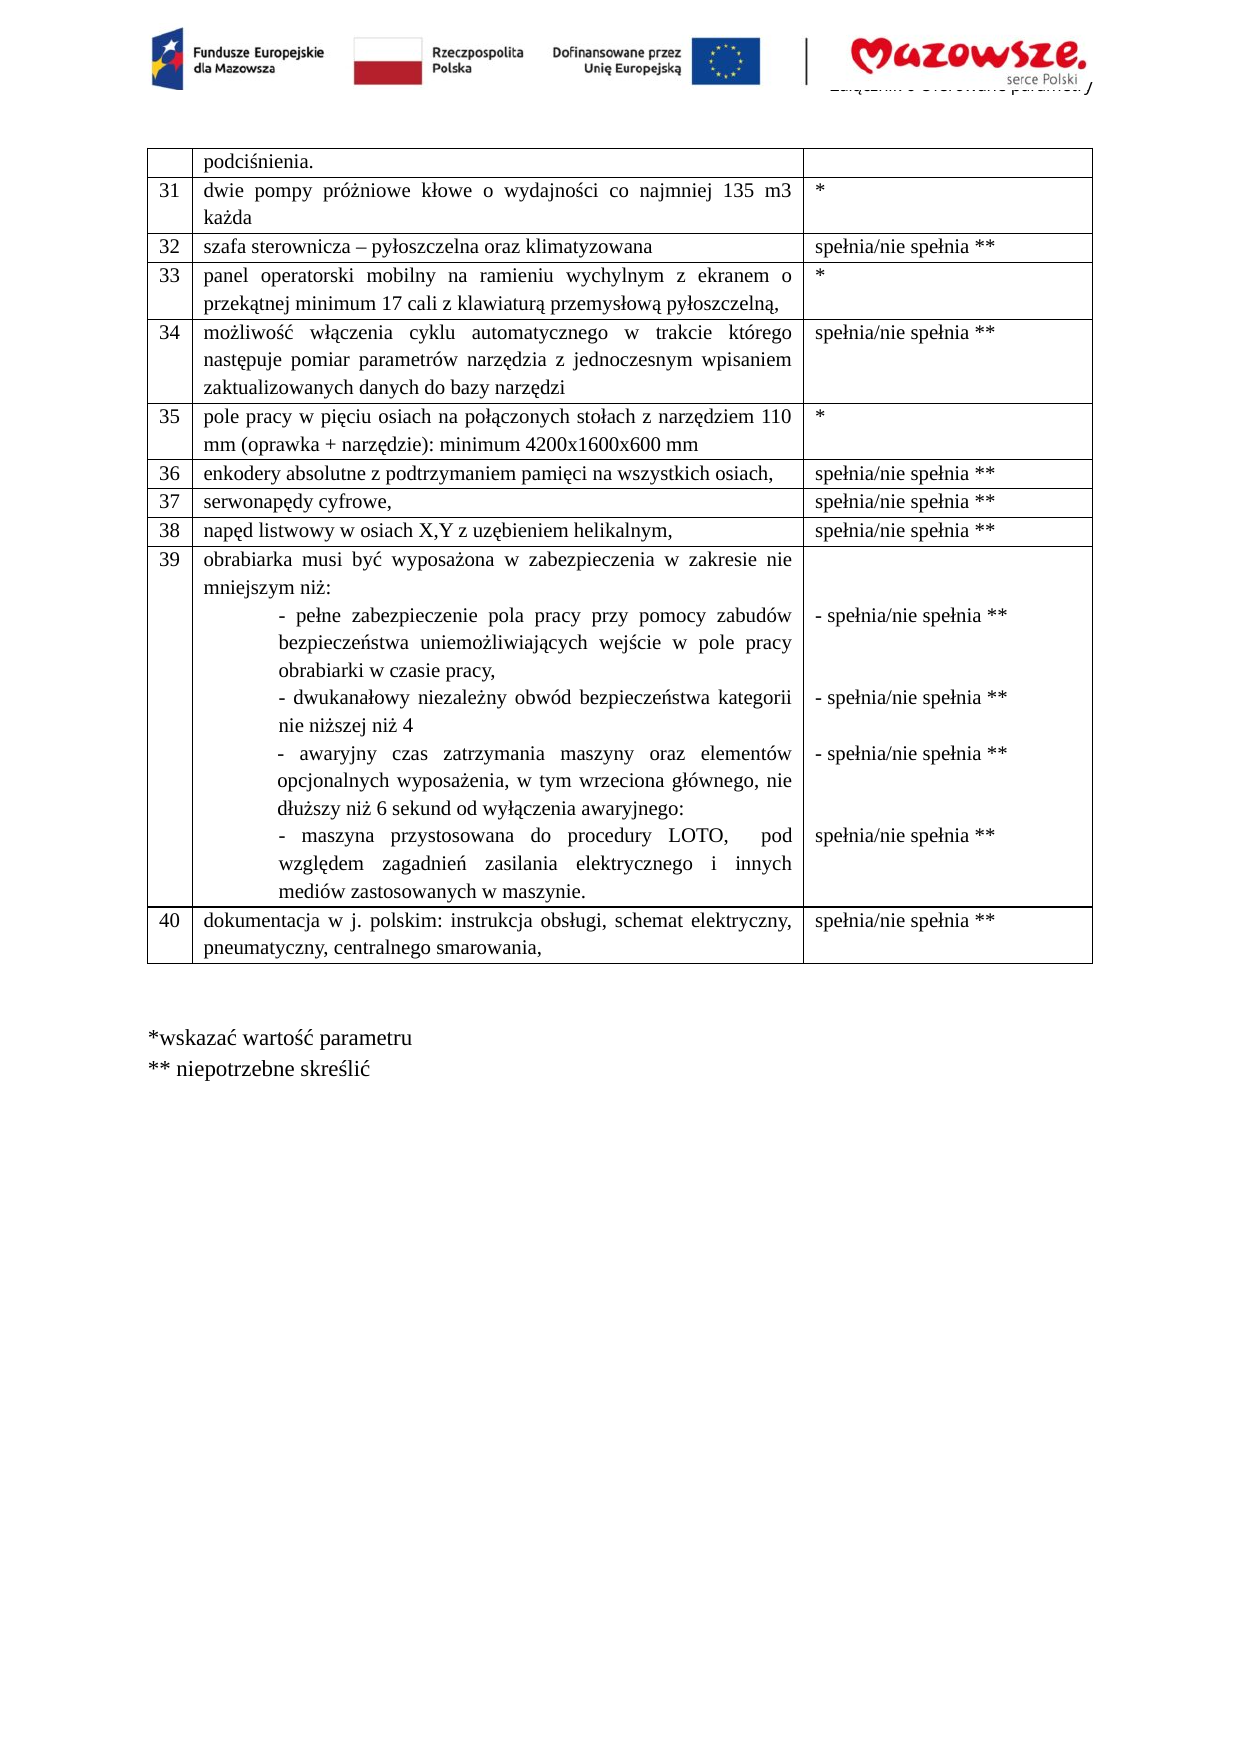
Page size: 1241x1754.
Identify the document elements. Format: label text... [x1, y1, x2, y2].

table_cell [804, 149, 1092, 177]
table_cell * [804, 404, 1092, 459]
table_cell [193, 149, 803, 177]
table_cell 31 [148, 178, 192, 233]
table_cell dwie pompy próżniowe kłowe o wydajności co najmniej 135 m3 każda [193, 178, 803, 233]
table_cell pole pracy w pięciu osiach na połączonych stołach z narzędziem 110 mm (oprawka + narzędzie): minimum 4200x1600x600 mm [193, 404, 803, 459]
table_cell 35 [148, 404, 192, 459]
table_cell enkodery absolutne z podtrzymaniem pamięci na wszystkich osiach, [193, 460, 803, 488]
text ** niepotrzebne skreślić [148, 1055, 1093, 1081]
table_cell * [804, 178, 1092, 233]
table_cell spełnia/nie spełnia ** [804, 320, 1092, 403]
text *wskazać wartość parametru [148, 1024, 1093, 1051]
table_cell szafa sterownicza – pyłoszczelna oraz klimatyzowana [193, 234, 803, 262]
table_cell spełnia/nie spełnia ** [804, 489, 1092, 517]
table_cell spełnia/nie spełnia ** [804, 518, 1092, 546]
table_cell spełnia/nie spełnia ** [804, 234, 1092, 262]
table_cell 33 [148, 263, 192, 319]
table_cell panel operatorski mobilny na ramieniu wychylnym z ekranem o przekątnej minimum 17 cali z klawiaturą przemysłową pyłoszczelną, [193, 263, 803, 319]
table_cell spełnia/nie spełnia ** [804, 460, 1092, 488]
table_cell 37 [148, 489, 192, 517]
table_cell 30 [148, 149, 192, 177]
table_cell serwonapędy cyfrowe, [193, 489, 803, 517]
table_cell spełnia/nie spełnia ** [804, 908, 1092, 963]
table_cell obrabiarka musi być wyposażona w zabezpieczenia w zakresie nie mniejszym niż: - pełne zabezpieczenie pola pracy przy pomocy zabudów bezpieczeństwa uniemożliwiających wejście w pole pracy obrabiarki w czasie pracy, - dwukanałowy niezależny obwód bezpieczeństwa kategorii nie niższej niż 4 - awaryjny czas zatrzymania maszyny oraz elementów opcjonalnych wyposażenia, w tym wrzeciona głównego, nie dłuższy niż 6 sekund od wyłączenia awaryjnego: - maszyna przystosowana do procedury LOTO, pod względem zagadnień zasilania elektrycznego i innych mediów zastosowanych w maszynie. [193, 547, 803, 906]
table_cell 34 [148, 320, 192, 403]
table_cell napęd listwowy w osiach X,Y z uzębieniem helikalnym, [193, 518, 803, 546]
table_cell 32 [148, 234, 192, 262]
table_cell 38 [148, 518, 192, 546]
table_cell 40 [148, 908, 192, 963]
picture [147, 23, 1088, 89]
table_cell możliwość włączenia cyklu automatycznego w trakcie którego następuje pomiar parametrów narzędzia z jednoczesnym wpisaniem zaktualizowanych danych do bazy narzędzi [193, 320, 803, 403]
table_cell dokumentacja w j. polskim: instrukcja obsługi, schemat elektryczny, pneumatyczny, centralnego smarowania, [193, 908, 803, 963]
table_cell 36 [148, 460, 192, 488]
table_cell 39 [148, 547, 192, 906]
table_cell - spełnia/nie spełnia ** - spełnia/nie spełnia ** - spełnia/nie spełnia ** spełnia/nie spełnia ** [804, 547, 1092, 906]
table_cell * [804, 263, 1092, 319]
